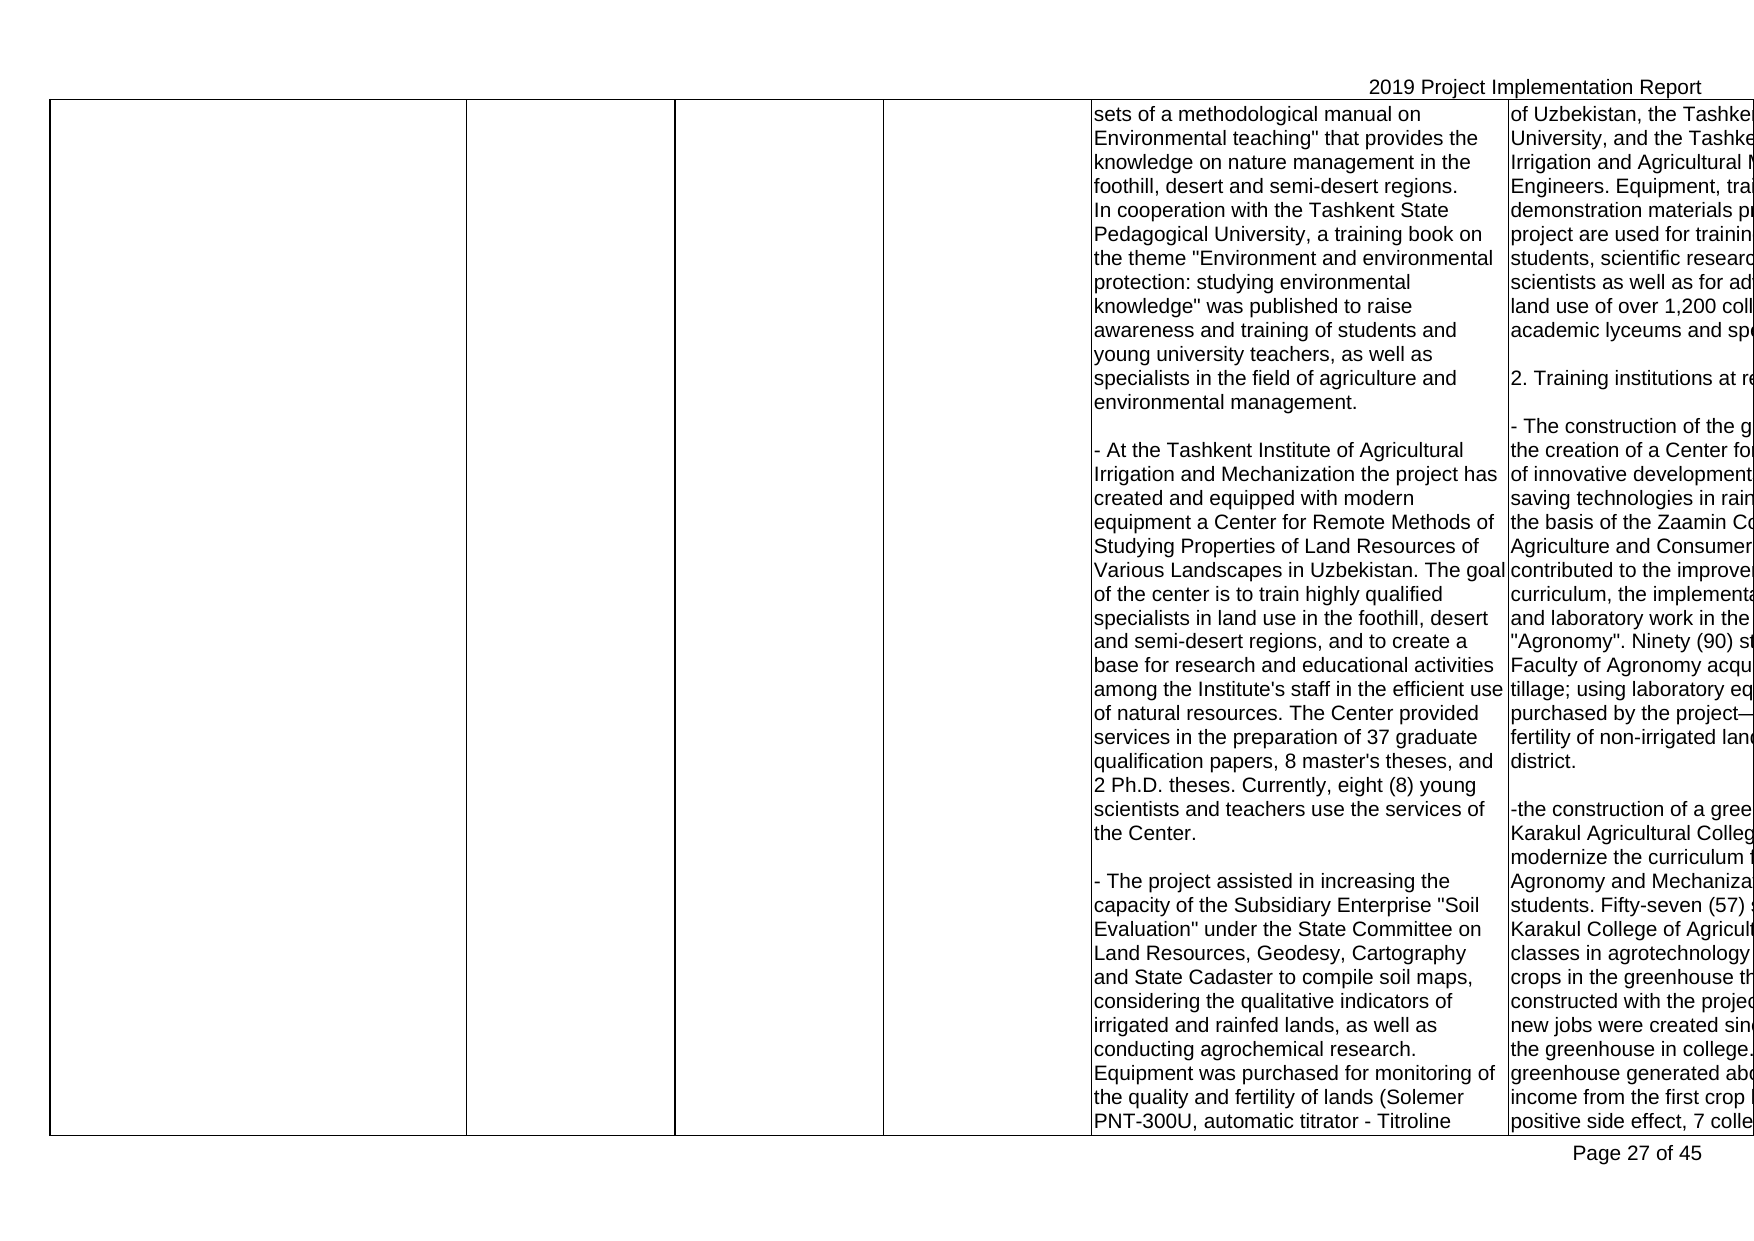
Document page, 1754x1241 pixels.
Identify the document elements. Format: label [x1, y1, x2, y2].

table_cell [676, 100, 883, 1134]
table_cell [1509, 100, 1753, 1134]
table_cell [51, 100, 466, 1134]
table_cell [1092, 100, 1508, 1134]
table_cell [467, 100, 674, 1134]
table_cell [884, 100, 1091, 1134]
